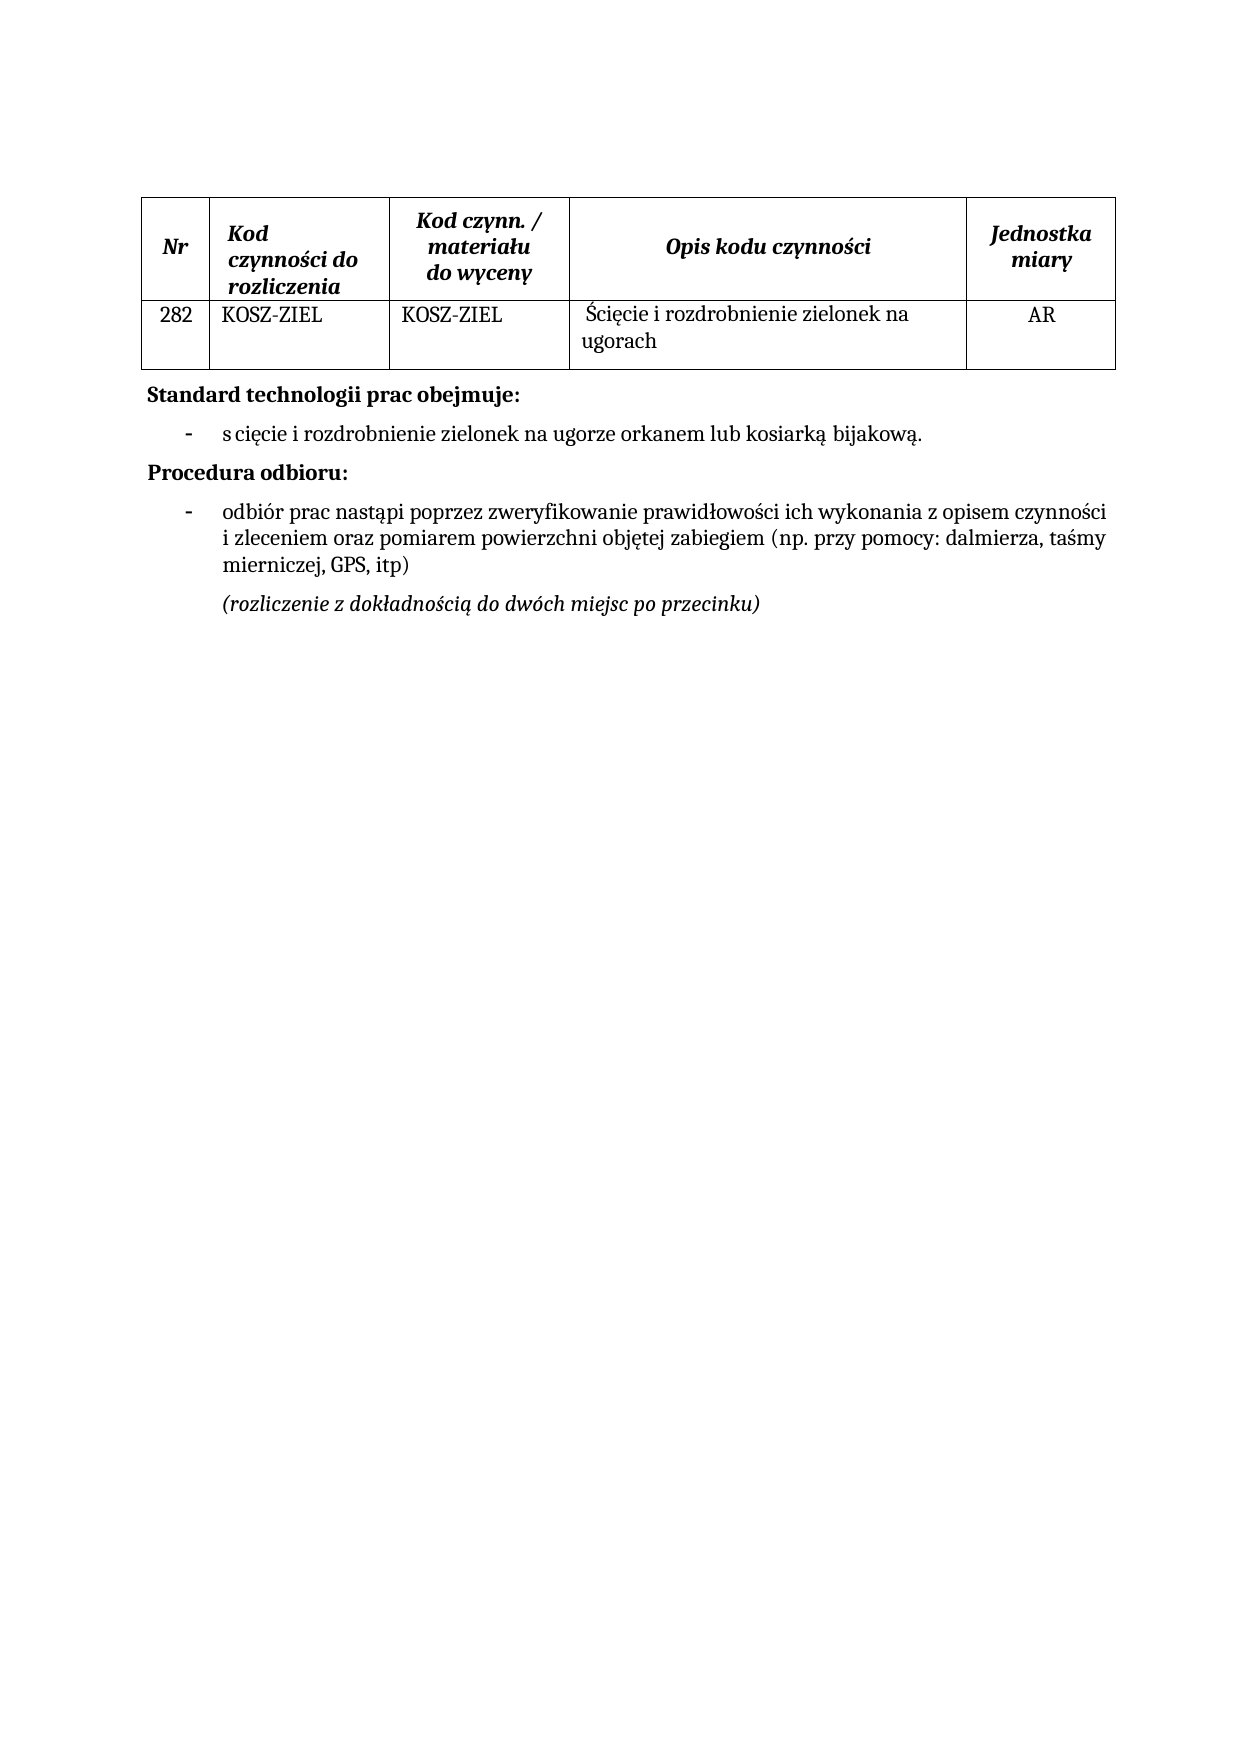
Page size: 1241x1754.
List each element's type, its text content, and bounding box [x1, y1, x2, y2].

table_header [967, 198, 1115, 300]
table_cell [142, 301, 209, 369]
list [185, 499, 1107, 578]
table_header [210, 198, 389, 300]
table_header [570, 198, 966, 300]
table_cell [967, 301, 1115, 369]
subtitle Standard technologii prac obejmuje: [147, 382, 1192, 408]
text (rozliczenie z dokładnością do dwóch miejsc po przecinku) [221, 590, 1192, 617]
list s cięcie i rozdrobnienie zielonek na ugorze orkanem lub kosiarką bijakową. [185, 421, 1192, 447]
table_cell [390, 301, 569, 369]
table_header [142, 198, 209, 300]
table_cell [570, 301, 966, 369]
subtitle Procedura odbioru: [147, 460, 1192, 486]
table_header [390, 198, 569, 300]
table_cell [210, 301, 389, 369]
